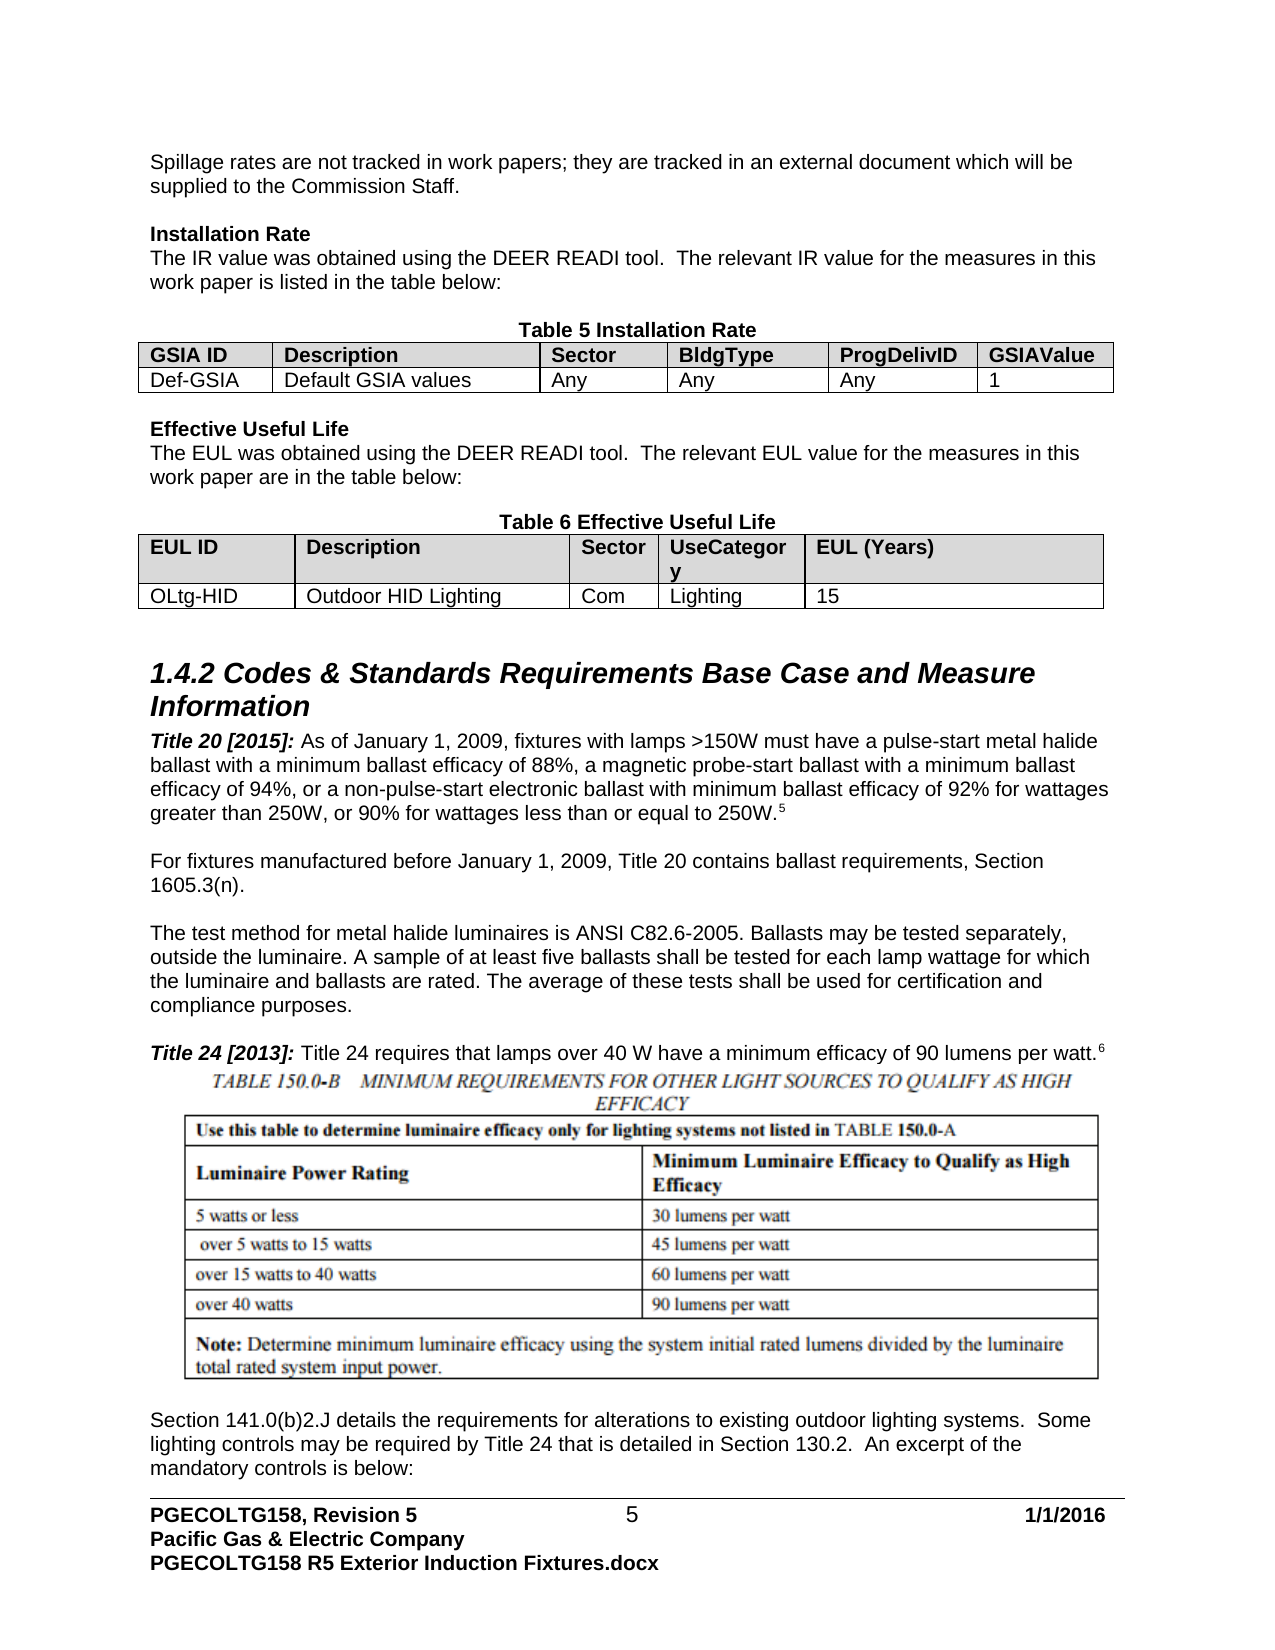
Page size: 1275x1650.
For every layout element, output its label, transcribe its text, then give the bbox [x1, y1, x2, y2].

text Effective Useful Life [150, 417, 1125, 441]
table_cell Outdoor HID Lighting [296, 584, 569, 608]
picture [150, 1064, 1125, 1408]
table_cell Com [570, 584, 658, 608]
text Title 24 [2013]: Title 24 requires that lamps over 40 W have a minimum efficacy of 90 lumens per watt. [150, 1041, 1125, 1064]
text The EUL was obtained using the DEER READI tool. The relevant EUL value for the measures in this work paper are in the table below: [150, 441, 1125, 488]
subtitle 1.4.2 Codes & Standards Requirements Base Case and Measure Information [150, 656, 1125, 723]
text The test method for metal halide luminaires is ANSI C82.6-2005. Ballasts may be tested separately, outside the luminaire. A sample of at least five ballasts shall be tested for each lamp wattage for which the luminaire and ballasts are rated. The average of these tests shall be used for certification and compliance purposes. [150, 921, 1125, 1017]
table_cell OLtg-HID [139, 584, 294, 608]
table_cell Def-GSIA [139, 368, 272, 392]
table_header Description [273, 343, 539, 367]
table_header BldgType [668, 343, 828, 367]
table_header Sector [541, 343, 667, 367]
table_header EUL ID [139, 535, 294, 583]
table_cell Any [668, 368, 828, 392]
table_cell 1 [978, 368, 1113, 392]
text For fixtures manufactured before January 1, 2009, Title 20 contains ballast requirements, Section 1605.3(n). [150, 849, 1125, 897]
table_header ProgDelivID [829, 343, 977, 367]
text The IR value was obtained using the DEER READI tool. The relevant IR value for the measures in this work paper is listed in the table below: [150, 246, 1125, 294]
table_header EUL (Years) [806, 535, 1103, 583]
table_header GSIA ID [139, 343, 272, 367]
text Installation Rate [150, 222, 1125, 246]
table_cell 15 [806, 584, 1103, 608]
table_cell Any [541, 368, 667, 392]
table_cell Default GSIA values [273, 368, 539, 392]
table_cell Any [829, 368, 977, 392]
table_header Sector [570, 535, 658, 583]
table_header GSIAValue [978, 343, 1113, 367]
table_cell Lighting [659, 584, 804, 608]
text Section 141.0(b)2.J details the requirements for alterations to existing outdoor lighting systems. Some lighting controls may be required by Title 24 that is detailed in Section 130.2. An excerpt of the mandatory controls is below: [150, 1408, 1125, 1479]
text Title 20 [2015]: As of January 1, 2009, fixtures with lamps >150W must have a pulse-start metal halide ballast with a minimum ballast efficacy of 88%, a magnetic probe-start ballast with a minimum ballast efficacy of 94%, or a non-pulse-start electronic ballast with minimum ballast efficacy of 92% for wattages greater than 250W, or 90% for wattages less than or equal to 250W. [150, 729, 1125, 825]
table_header UseCategory [659, 535, 804, 583]
table_header Description [296, 535, 569, 583]
text Spillage rates are not tracked in work papers; they are tracked in an external document which will be supplied to the Commission Staff. [150, 150, 1125, 198]
